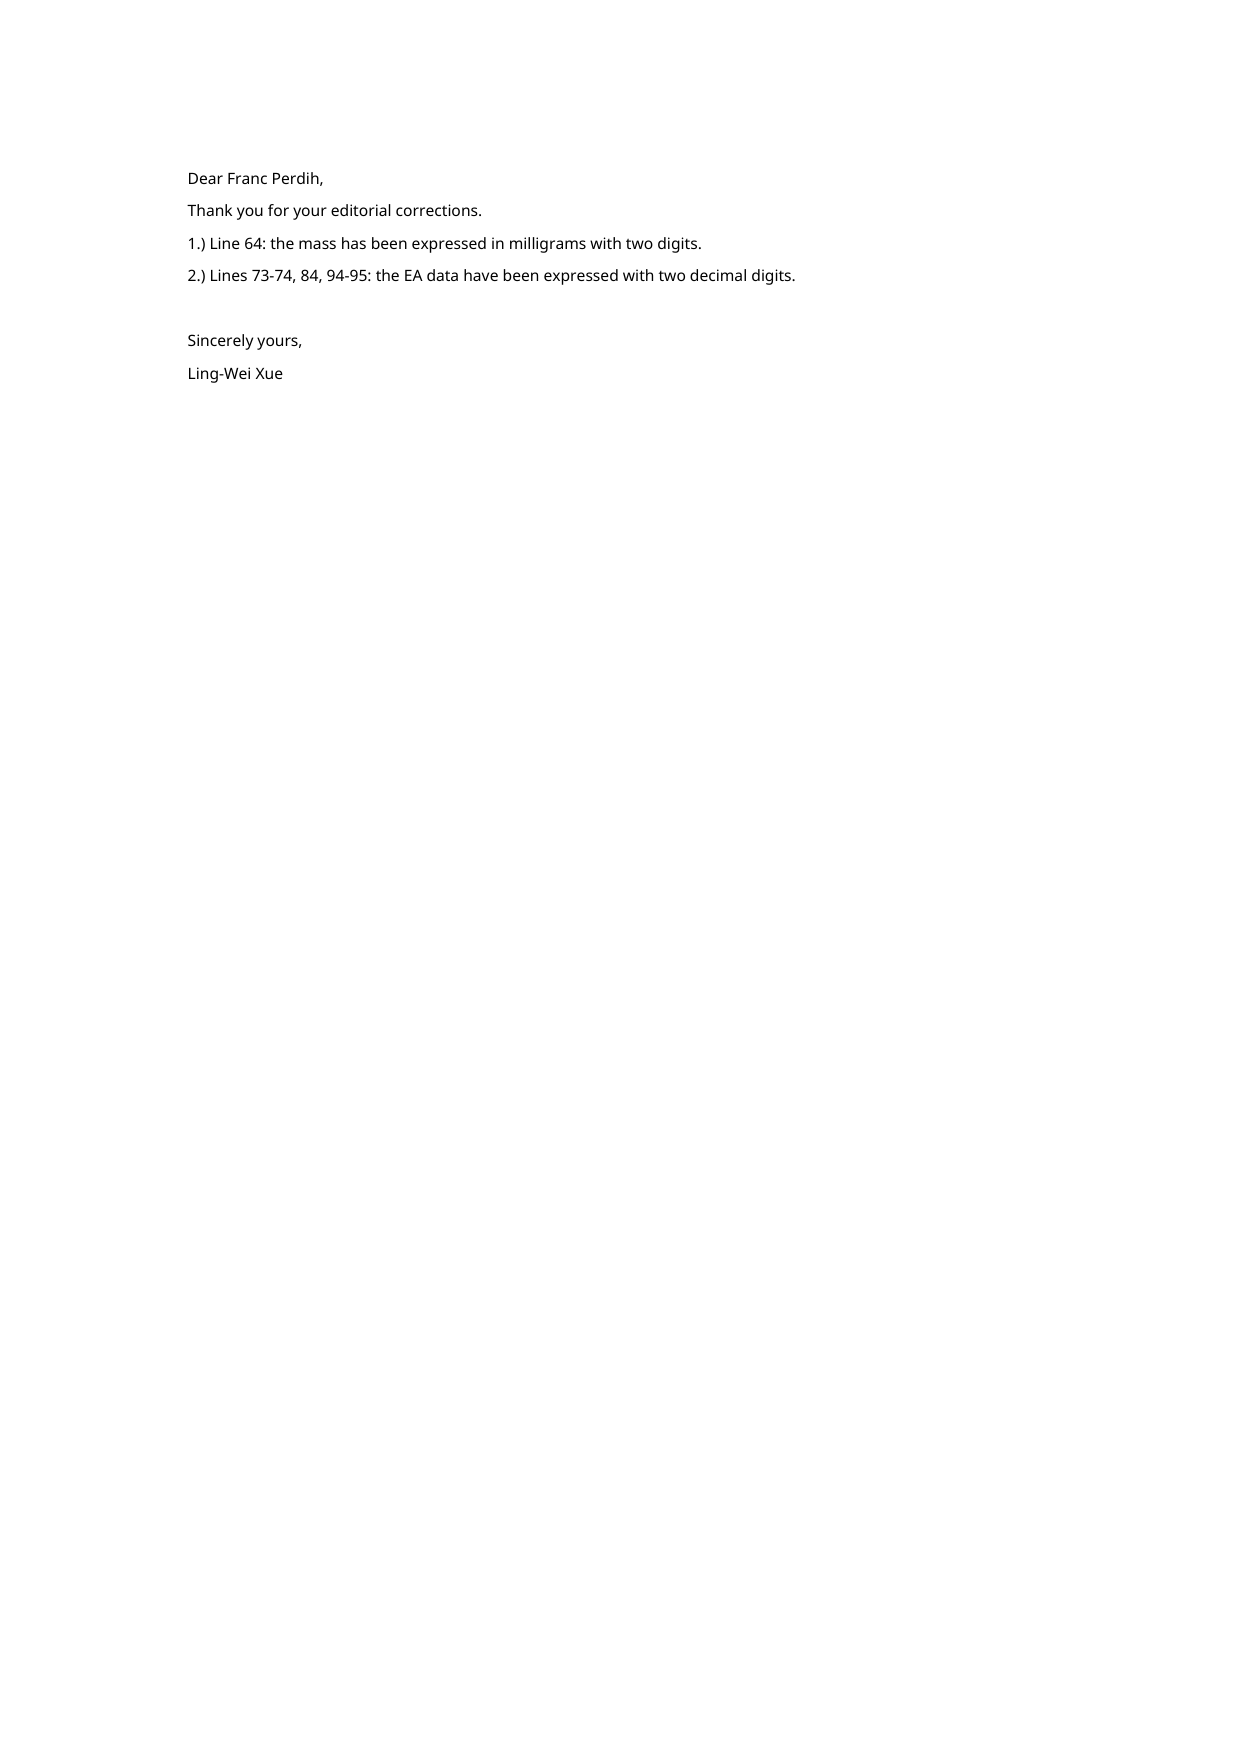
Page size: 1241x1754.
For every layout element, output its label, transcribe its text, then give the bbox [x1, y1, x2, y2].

text 1.) Line 64: the mass has been expressed in milligrams with two digits. [187, 227, 1053, 259]
text Dear Franc Perdih, [187, 162, 1053, 194]
text Ling-Wei Xue [187, 357, 1053, 389]
text 2.) Lines 73-74, 84, 94-95: the EA data have been expressed with two decimal digits. [187, 259, 1053, 292]
text Thank you for your editorial corrections. [187, 194, 1053, 227]
text Sincerely yours, [187, 324, 1053, 357]
